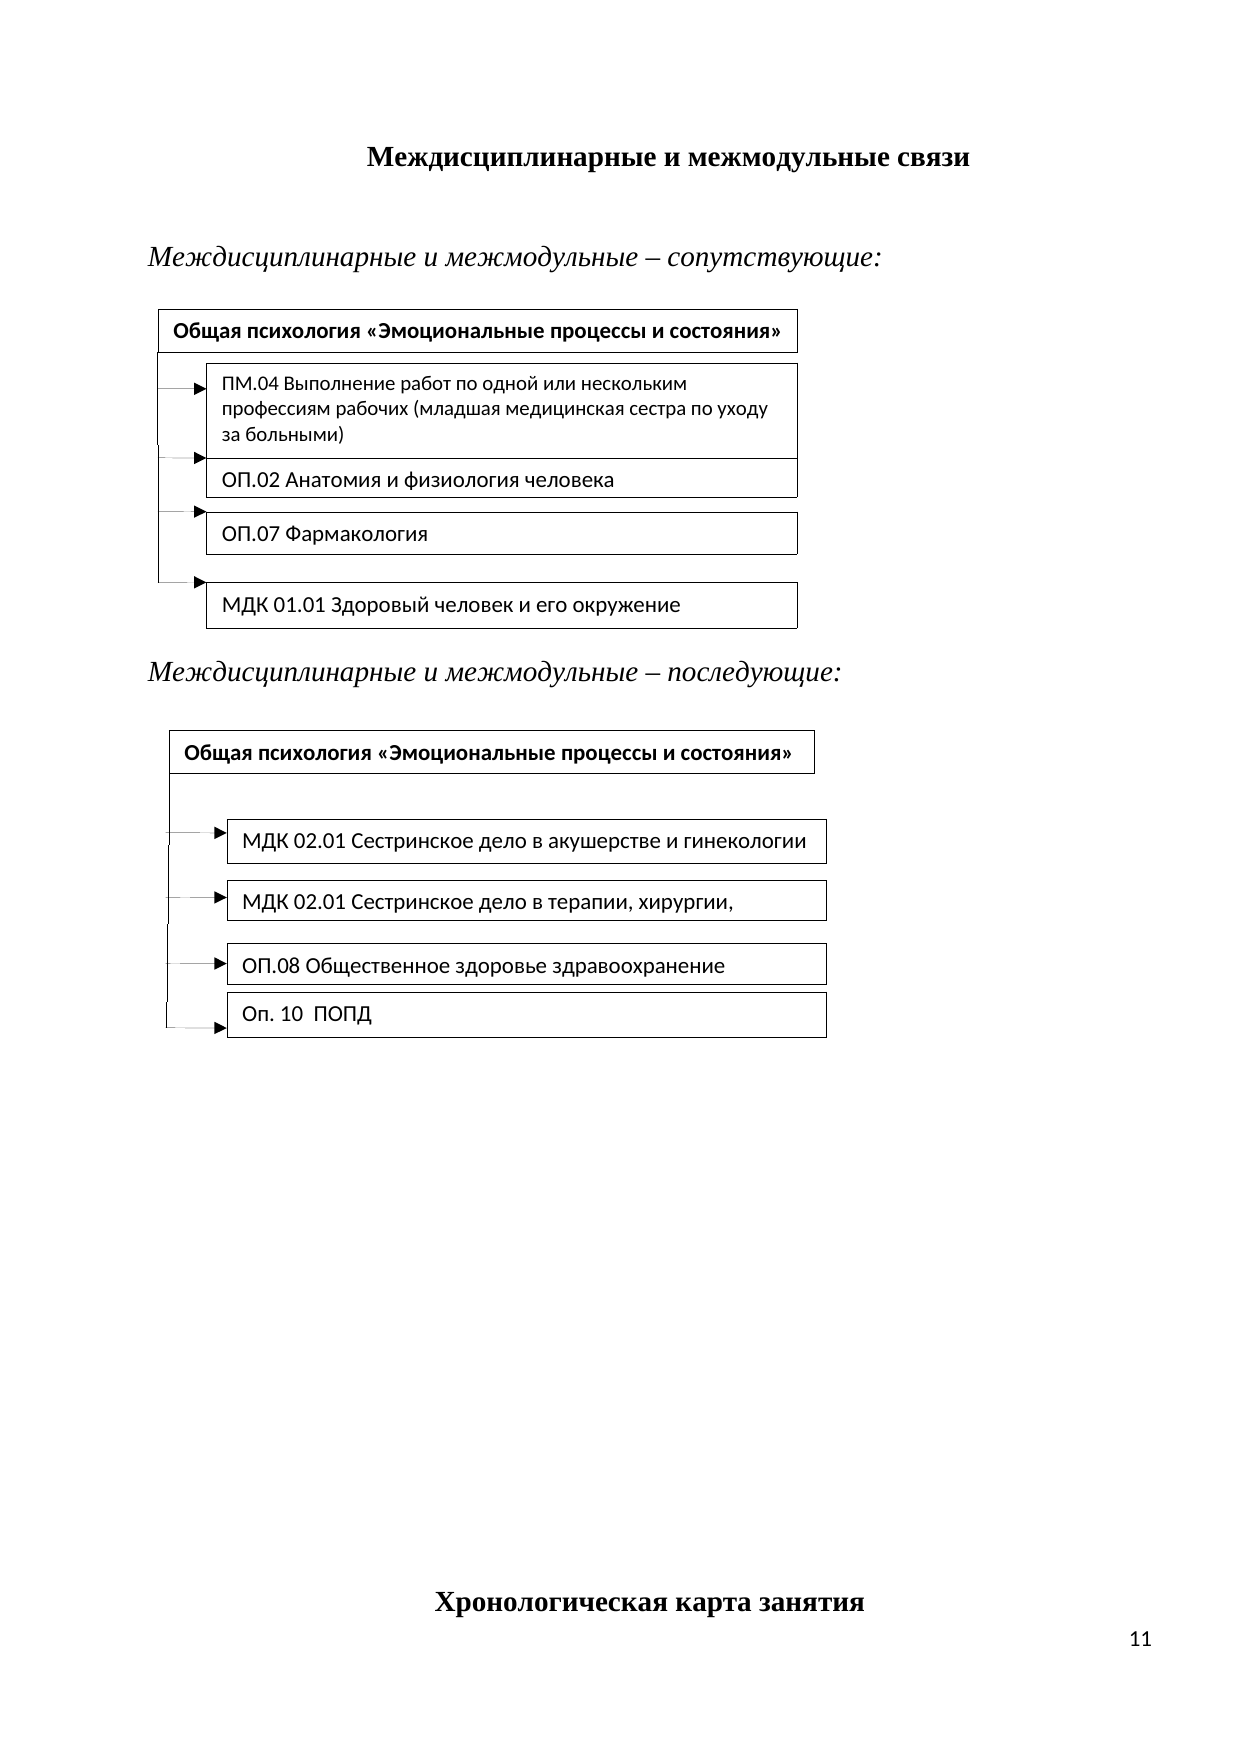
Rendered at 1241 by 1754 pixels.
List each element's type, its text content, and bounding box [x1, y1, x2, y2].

list Хронологическая карта занятия [148, 1584, 1152, 1618]
text Междисциплинарные и межмодульные – последующие: [148, 654, 1152, 688]
text Междисциплинарные и межмодульные связи [185, 139, 1152, 172]
text Междисциплинарные и межмодульные – сопутствующие: [148, 239, 1152, 273]
